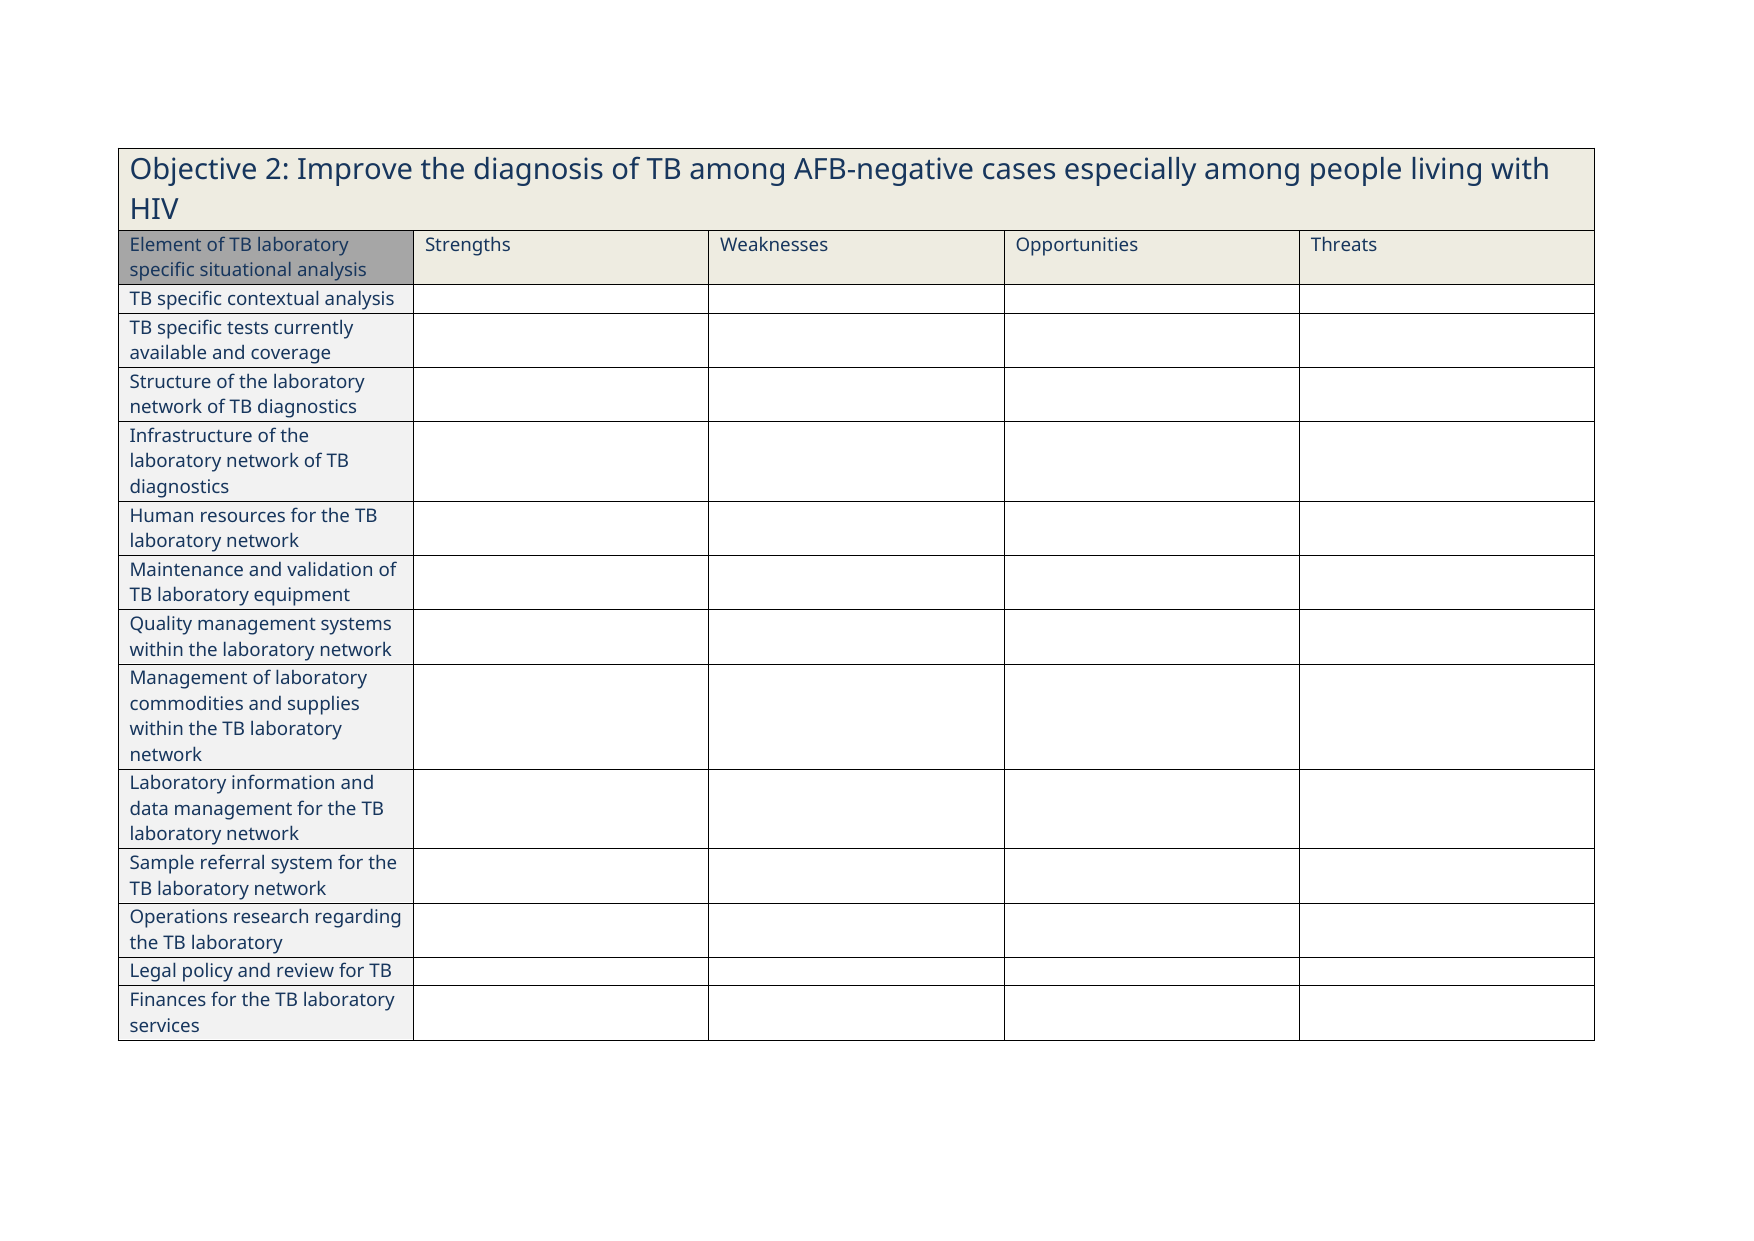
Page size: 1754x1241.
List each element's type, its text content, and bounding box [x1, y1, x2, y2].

table_cell [414, 285, 708, 313]
table_cell [414, 368, 708, 421]
table_cell [1005, 314, 1299, 367]
table_cell Maintenance and validation of TB laboratory equipment [119, 556, 413, 609]
table_cell Infrastructure of the laboratory network of TB diagnostics [119, 422, 413, 501]
table_cell [1300, 849, 1594, 902]
table_cell Strengths [414, 231, 708, 284]
table_cell [709, 556, 1004, 609]
table_cell Laboratory information and data management for the TB laboratory network [119, 770, 413, 848]
table_cell [1005, 665, 1299, 769]
table_cell [1300, 314, 1594, 367]
table_cell [1005, 986, 1299, 1039]
table_cell [709, 665, 1004, 769]
table_cell [709, 958, 1004, 985]
table_cell [1300, 770, 1594, 848]
table_cell [1300, 422, 1594, 501]
table_cell [709, 770, 1004, 848]
table_cell [1005, 502, 1299, 555]
table_cell [1005, 285, 1299, 313]
table_cell Quality management systems within the laboratory network [119, 610, 413, 663]
table_cell [709, 314, 1004, 367]
table_cell Sample referral system for the TB laboratory network [119, 849, 413, 902]
table_cell [414, 770, 708, 848]
table_cell Operations research regarding the TB laboratory [119, 904, 413, 957]
table_cell [709, 610, 1004, 663]
table_header Objective 2: Improve the diagnosis of TB among AFB-negative cases especially among people living with HIV [119, 149, 1594, 230]
table_cell [414, 422, 708, 501]
table_cell [709, 502, 1004, 555]
table_cell [1005, 368, 1299, 421]
table_cell [1005, 958, 1299, 985]
table_cell [414, 849, 708, 902]
table_cell [1300, 904, 1594, 957]
table_cell [414, 314, 708, 367]
table_cell [709, 368, 1004, 421]
table_cell [1300, 986, 1594, 1039]
table_cell [414, 986, 708, 1039]
table_cell [1300, 665, 1594, 769]
table_cell Weaknesses [709, 231, 1004, 284]
table_cell [1300, 556, 1594, 609]
table_cell TB specific contextual analysis [119, 285, 413, 313]
table_cell [709, 986, 1004, 1039]
table_cell Finances for the TB laboratory services [119, 986, 413, 1039]
table_cell Human resources for the TB laboratory network [119, 502, 413, 555]
table_cell [414, 904, 708, 957]
table_cell [1005, 849, 1299, 902]
table_cell [414, 958, 708, 985]
table_cell [414, 502, 708, 555]
table_cell [414, 556, 708, 609]
table_cell [1005, 422, 1299, 501]
table_cell [414, 665, 708, 769]
table_cell TB specific tests currently available and coverage [119, 314, 413, 367]
table_cell Structure of the laboratory network of TB diagnostics [119, 368, 413, 421]
table_cell [709, 849, 1004, 902]
table_cell [709, 422, 1004, 501]
table_cell [1005, 770, 1299, 848]
table_cell Element of TB laboratory specific situational analysis [119, 231, 413, 284]
table_cell Threats [1300, 231, 1594, 284]
table_cell [709, 285, 1004, 313]
table_cell [1005, 556, 1299, 609]
table_cell [1300, 368, 1594, 421]
table_cell [1005, 904, 1299, 957]
table_cell [414, 610, 708, 663]
table_cell Opportunities [1005, 231, 1299, 284]
table_cell Legal policy and review for TB [119, 958, 413, 985]
table_cell [1300, 610, 1594, 663]
table_cell Management of laboratory commodities and supplies within the TB laboratory network [119, 665, 413, 769]
table_cell [1005, 610, 1299, 663]
table_cell [1300, 958, 1594, 985]
table_cell [1300, 285, 1594, 313]
table_cell [1300, 502, 1594, 555]
table_cell [709, 904, 1004, 957]
